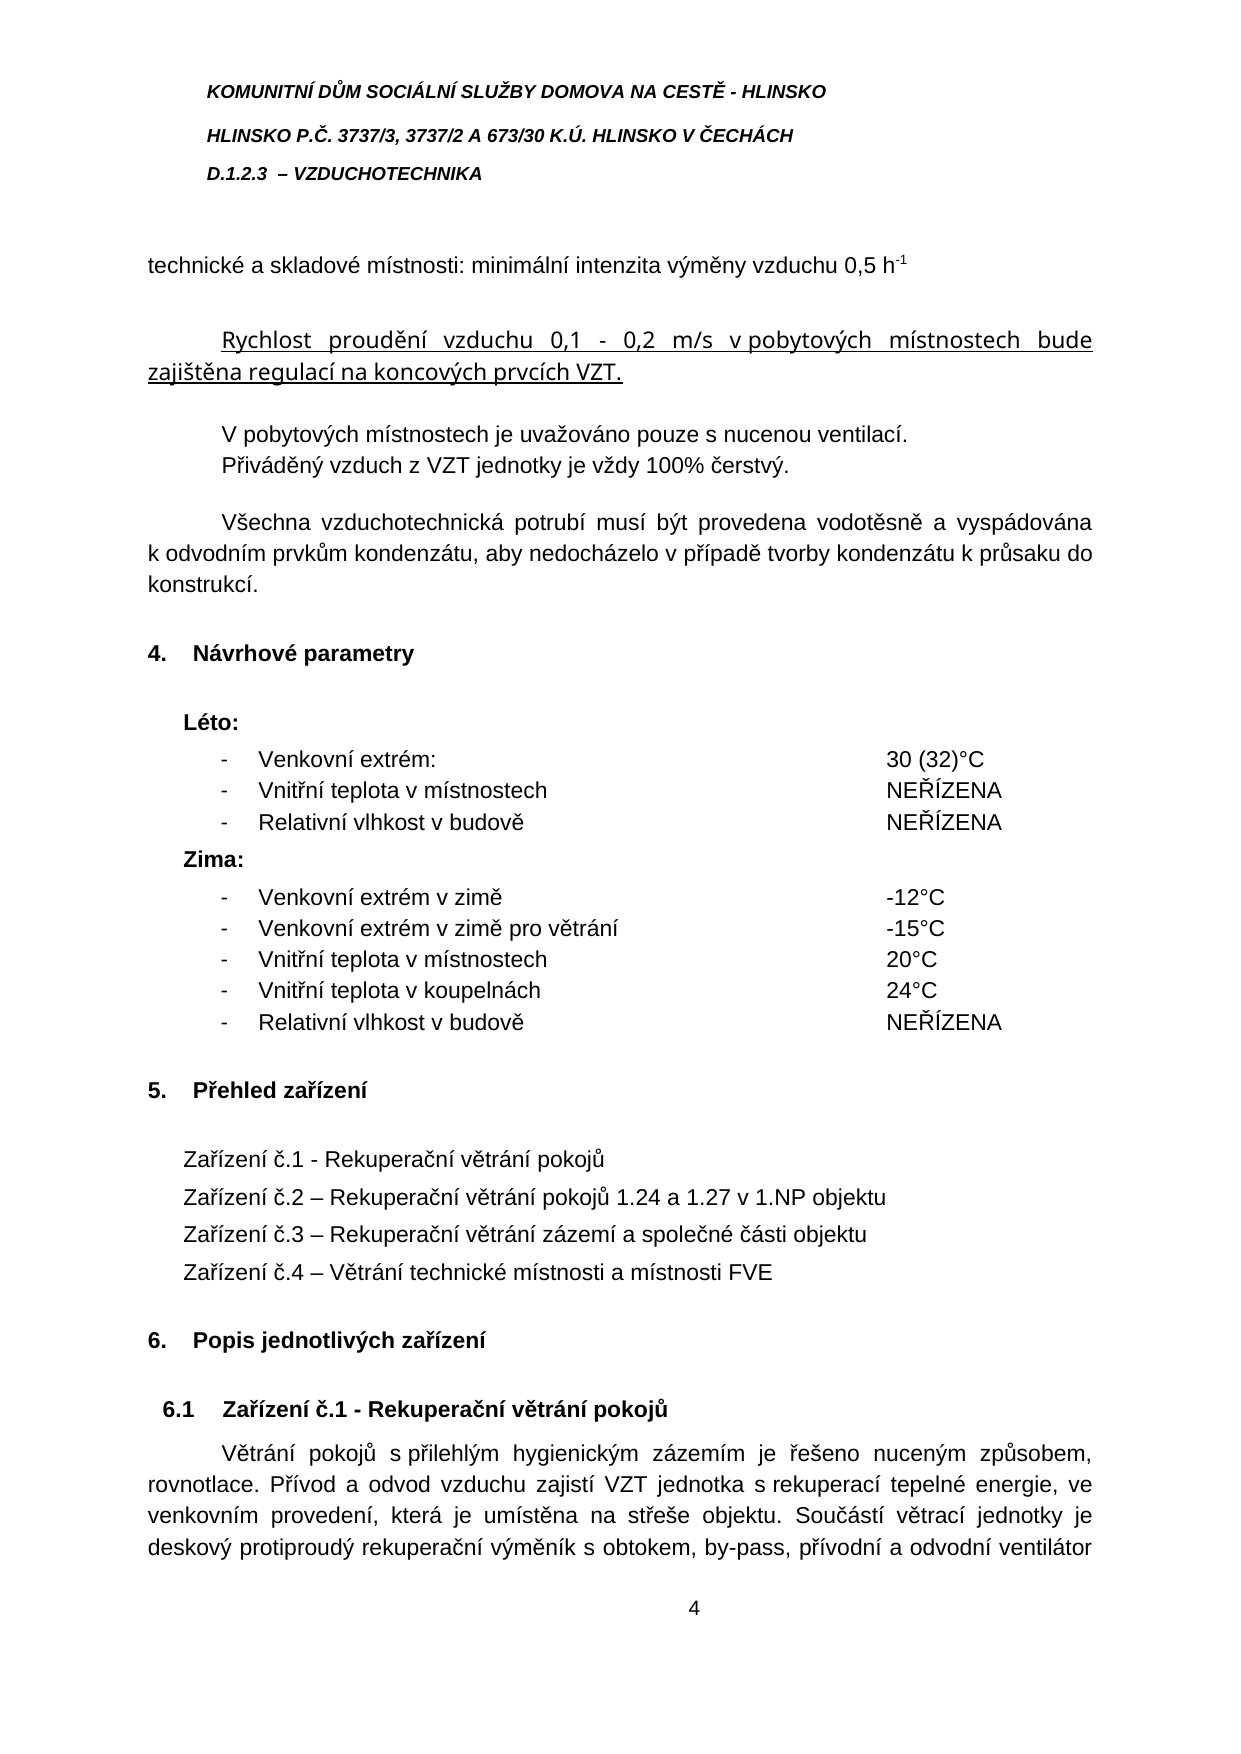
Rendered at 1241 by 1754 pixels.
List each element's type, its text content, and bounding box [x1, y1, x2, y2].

subtitle Návrhové parametry [148, 636, 1093, 667]
subtitle Zařízení č.1 - Rekuperační větrání pokojů [162, 1392, 1093, 1424]
text Léto: [148, 705, 1093, 736]
list Relativní vlhkost v budově NEŘÍZENA [221, 805, 1093, 836]
subtitle Přehled zařízení [148, 1074, 1093, 1105]
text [148, 1436, 1093, 1561]
text V pobytových místnostech je uvažováno pouze s nucenou ventilací. [148, 417, 1093, 449]
list Venkovní extrém: 30 (32)°C [221, 742, 1093, 774]
subtitle Popis jednotlivých zařízení [148, 1324, 1093, 1355]
text Všechna vzduchotechnická potrubí musí být provedena vodotěsně a vyspádována k odvodním prvkům kondenzátu, aby nedocházelo v případě tvorby kondenzátu k průsaku do konstrukcí. [148, 505, 1093, 599]
list Relativní vlhkost v budově NEŘÍZENA [221, 1005, 1093, 1036]
list Venkovní extrém v zimě -12°C [221, 880, 1093, 911]
text technické a skladové místnosti: minimální intenzita výměny vzduchu 0,5 h-1 [148, 249, 1093, 280]
list Venkovní extrém v zimě pro větrání -15°C [221, 911, 1093, 942]
list Vnitřní teplota v místnostech NEŘÍZENA [221, 774, 1093, 805]
text Zařízení č.3 – Rekuperační větrání zázemí a společné části objektu [148, 1217, 1093, 1249]
text Zařízení č.2 – Rekuperační větrání pokojů 1.24 a 1.27 v 1.NP objektu [148, 1180, 1093, 1211]
text Zařízení č.1 - Rekuperační větrání pokojů [148, 1142, 1093, 1174]
text Zařízení č.4 – Větrání technické místnosti a místnosti FVE [148, 1255, 1093, 1286]
text Přiváděný vzduch z VZT jednotky je vždy 100% čerstvý. [148, 449, 1093, 480]
text Rychlost proudění vzduchu 0,1 - 0,2 m/s v pobytových místnostech bude zajištěna regulací na koncových prvcích VZT. [148, 324, 1093, 386]
text Zima: [148, 842, 1093, 874]
list Vnitřní teplota v místnostech 20°C [221, 942, 1093, 974]
list Vnitřní teplota v koupelnách 24°C [221, 974, 1093, 1005]
